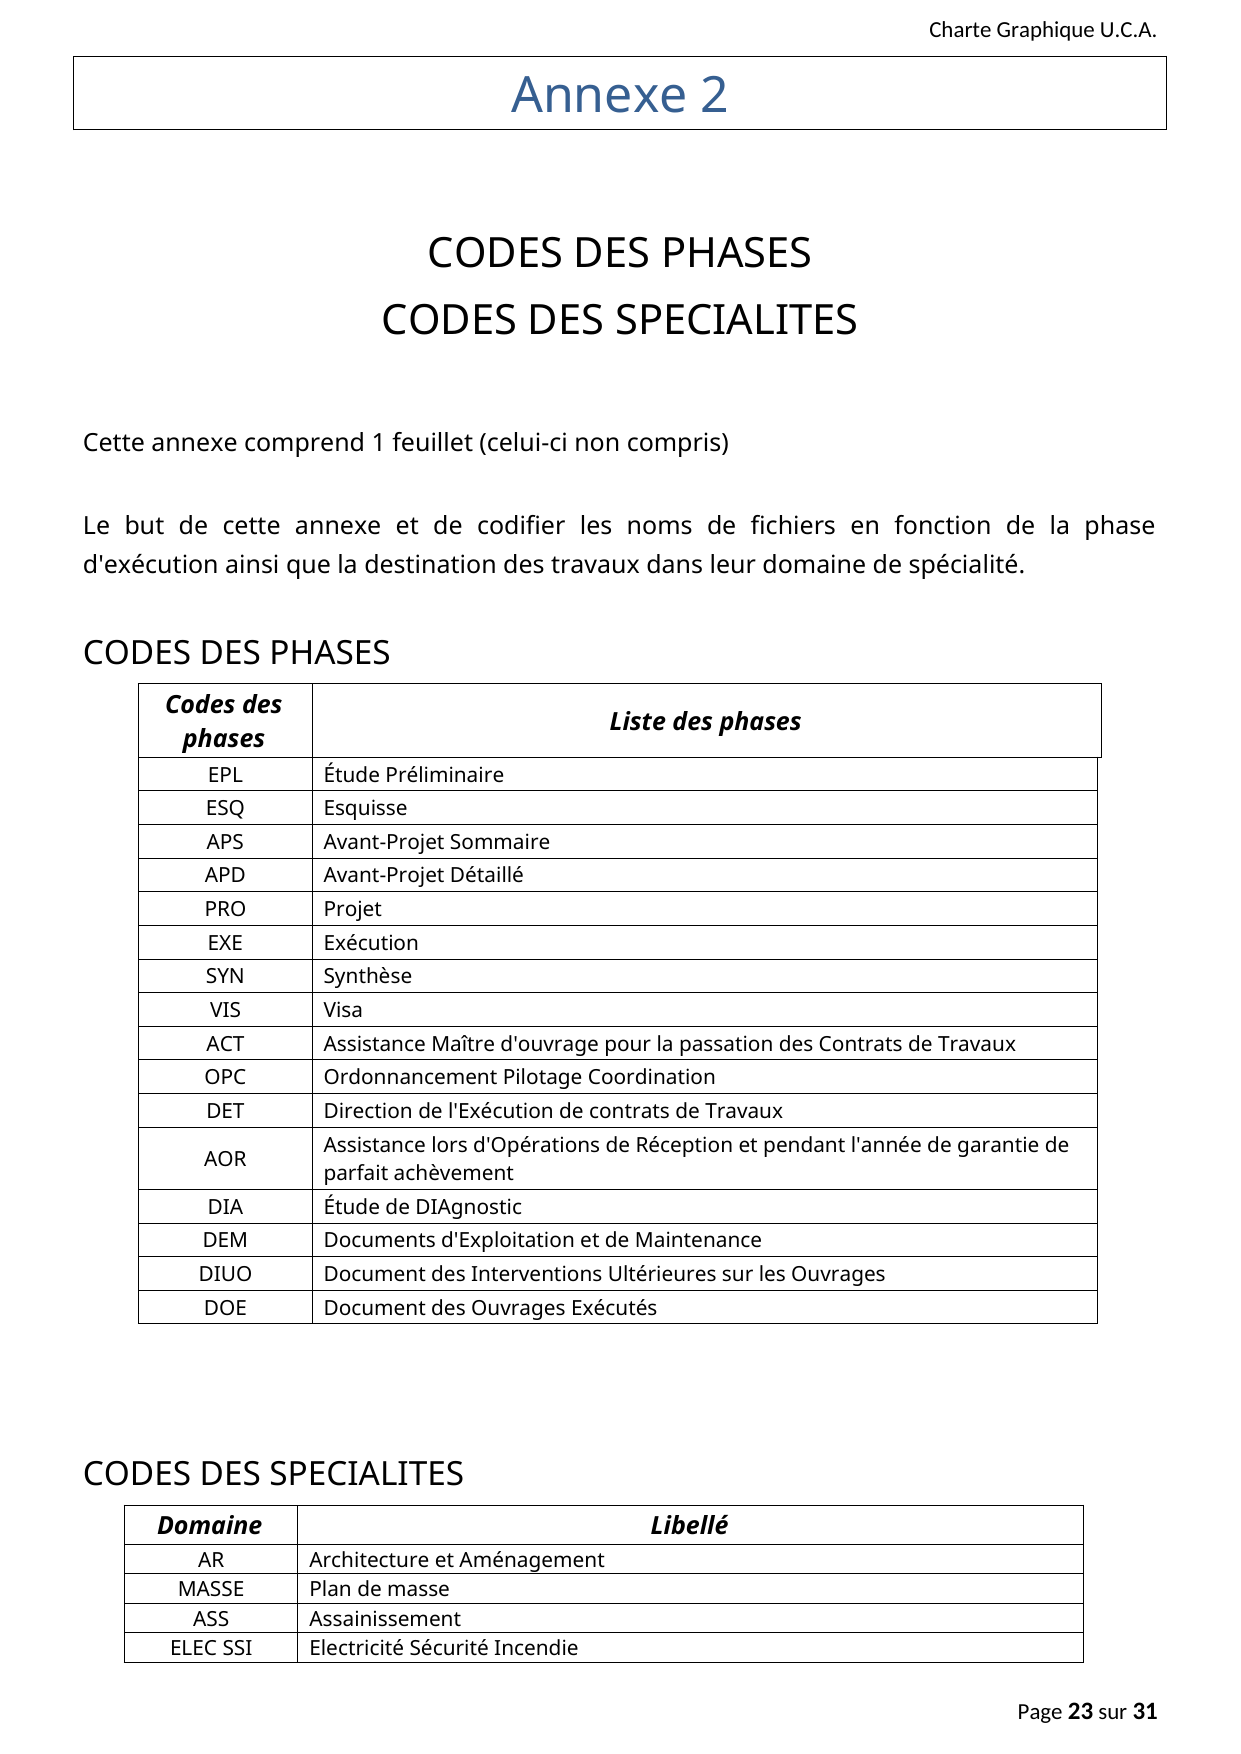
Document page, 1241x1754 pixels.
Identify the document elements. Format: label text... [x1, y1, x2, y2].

table_cell EPL [139, 758, 312, 790]
table_cell Ordonnancement Pilotage Coordination [313, 1060, 1097, 1093]
text Le but de cette annexe et de codifier les noms de fichiers en fonction de la phase d'exécution ainsi que la destination des travaux dans leur domaine de spécialité. [83, 507, 1157, 581]
table_cell Documents d'Exploitation et de Maintenance [313, 1224, 1097, 1256]
table_cell Synthèse [313, 960, 1097, 992]
table_cell ESQ [139, 791, 312, 824]
table_cell SYN [139, 960, 312, 992]
table_cell Assistance lors d'Opérations de Réception et pendant l'année de garantie de parfait achèvement [313, 1128, 1097, 1189]
table_cell DOE [139, 1291, 312, 1323]
table_cell APD [139, 859, 312, 891]
table_cell DIUO [139, 1257, 312, 1290]
table_cell Projet [313, 892, 1097, 925]
table_cell Assainissement [298, 1604, 1083, 1632]
table_cell Architecture et Aménagement [298, 1545, 1083, 1573]
table_cell AR [125, 1545, 297, 1573]
table_cell EXE [139, 926, 312, 958]
table_cell Assistance Maître d'ouvrage pour la passation des Contrats de Travaux [313, 1027, 1097, 1059]
table_cell Étude Préliminaire [313, 758, 1097, 790]
table_cell Avant-Projet Détaillé [313, 859, 1097, 891]
table_header Codes des phases [139, 684, 312, 757]
table_cell Document des Interventions Ultérieures sur les Ouvrages [313, 1257, 1097, 1290]
table_header Libellé [298, 1506, 1083, 1544]
table_cell ACT [139, 1027, 312, 1059]
table_cell Exécution [313, 926, 1097, 958]
table_cell Avant-Projet Sommaire [313, 825, 1097, 857]
table_header Liste des phases [313, 684, 1101, 757]
text Cette annexe comprend 1 feuillet (celui-ci non compris) [83, 425, 1157, 459]
table_cell Electricité Sécurité Incendie [298, 1633, 1083, 1662]
table_cell AOR [139, 1128, 312, 1189]
table_cell OPC [139, 1060, 312, 1093]
table_cell DIA [139, 1190, 312, 1222]
table_cell Étude de DIAgnostic [313, 1190, 1097, 1222]
subtitle Annexe 2 [74, 57, 1166, 129]
text CODES DES PHASES [83, 629, 1157, 674]
table_cell MASSE [125, 1574, 297, 1603]
table_cell Visa [313, 993, 1097, 1026]
table_cell APS [139, 825, 312, 857]
table_header Domaine [125, 1506, 297, 1544]
table_cell Plan de masse [298, 1574, 1083, 1603]
table_cell DEM [139, 1224, 312, 1256]
text CODES DES SPECIALITES [83, 290, 1157, 347]
table_cell DET [139, 1094, 312, 1127]
table_cell Direction de l'Exécution de contrats de Travaux [313, 1094, 1097, 1127]
text CODES DES SPECIALITES [83, 1450, 1157, 1496]
table_cell PRO [139, 892, 312, 925]
table_cell ELEC SSI [125, 1633, 297, 1662]
table_cell VIS [139, 993, 312, 1026]
table_cell ASS [125, 1604, 297, 1632]
text CODES DES PHASES [83, 223, 1157, 280]
table_cell Esquisse [313, 791, 1097, 824]
table_cell Document des Ouvrages Exécutés [313, 1291, 1097, 1323]
